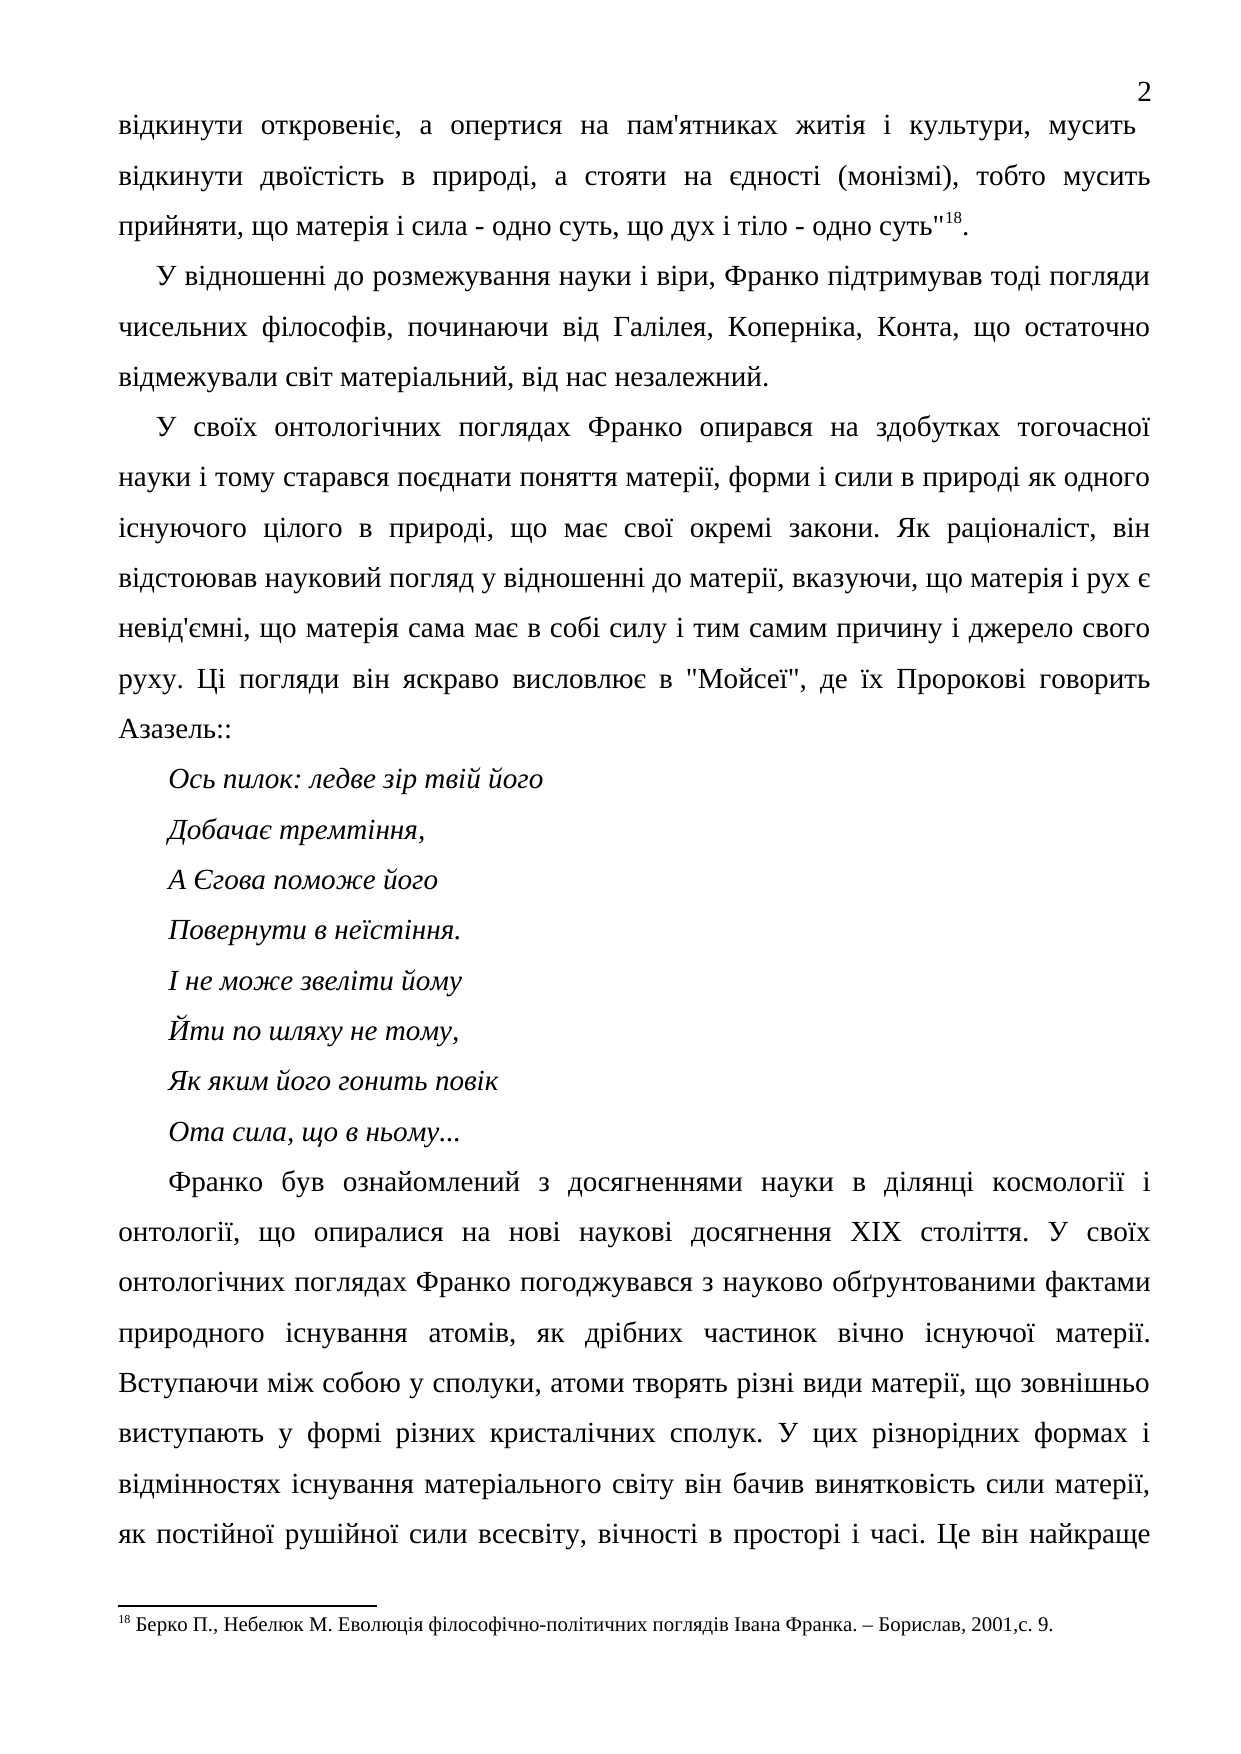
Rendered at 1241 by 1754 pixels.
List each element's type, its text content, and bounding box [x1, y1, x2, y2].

text Ось пилок: ледве зір твій його [168, 761, 1152, 795]
text У відношенні до розмежування науки і віри, Франко підтримував тоді погляди чисельних філософів, починаючи від Галілея, Коперніка, Конта, що остаточно відмежували світ матеріальний, від нас незалежний. [118, 258, 1152, 392]
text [118, 107, 1152, 242]
text У своїх онтологічних поглядах Франко опирався на здобутках тогочасної науки і тому старався поєднати поняття матерії, форми і сили в природі як одного існуючого цілого в природі, що має свої окремі закони. Як раціоналіст, він відстоював науковий погляд у відношенні до матерії, вказуючи, що матерія і рух є невід'ємні, що матерія сама має в собі силу і тим самим причину і джерело свого руху. Ці погляди він яскраво висловлює в "Мойсеї", де їх Пророкові говорить Азазель:: [118, 409, 1152, 745]
text І не може звеліти йому [168, 963, 1152, 996]
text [118, 1164, 1152, 1550]
text Як яким його гонить повік [168, 1063, 1152, 1097]
text А Єгова поможе його [168, 862, 1152, 896]
text Йти по шляху не тому, [168, 1013, 1152, 1047]
text Ота сила, що в ньому... [168, 1114, 1152, 1147]
text Повернути в неїстіння. [168, 912, 1152, 946]
text Добачає тремтіння, [168, 812, 1152, 845]
